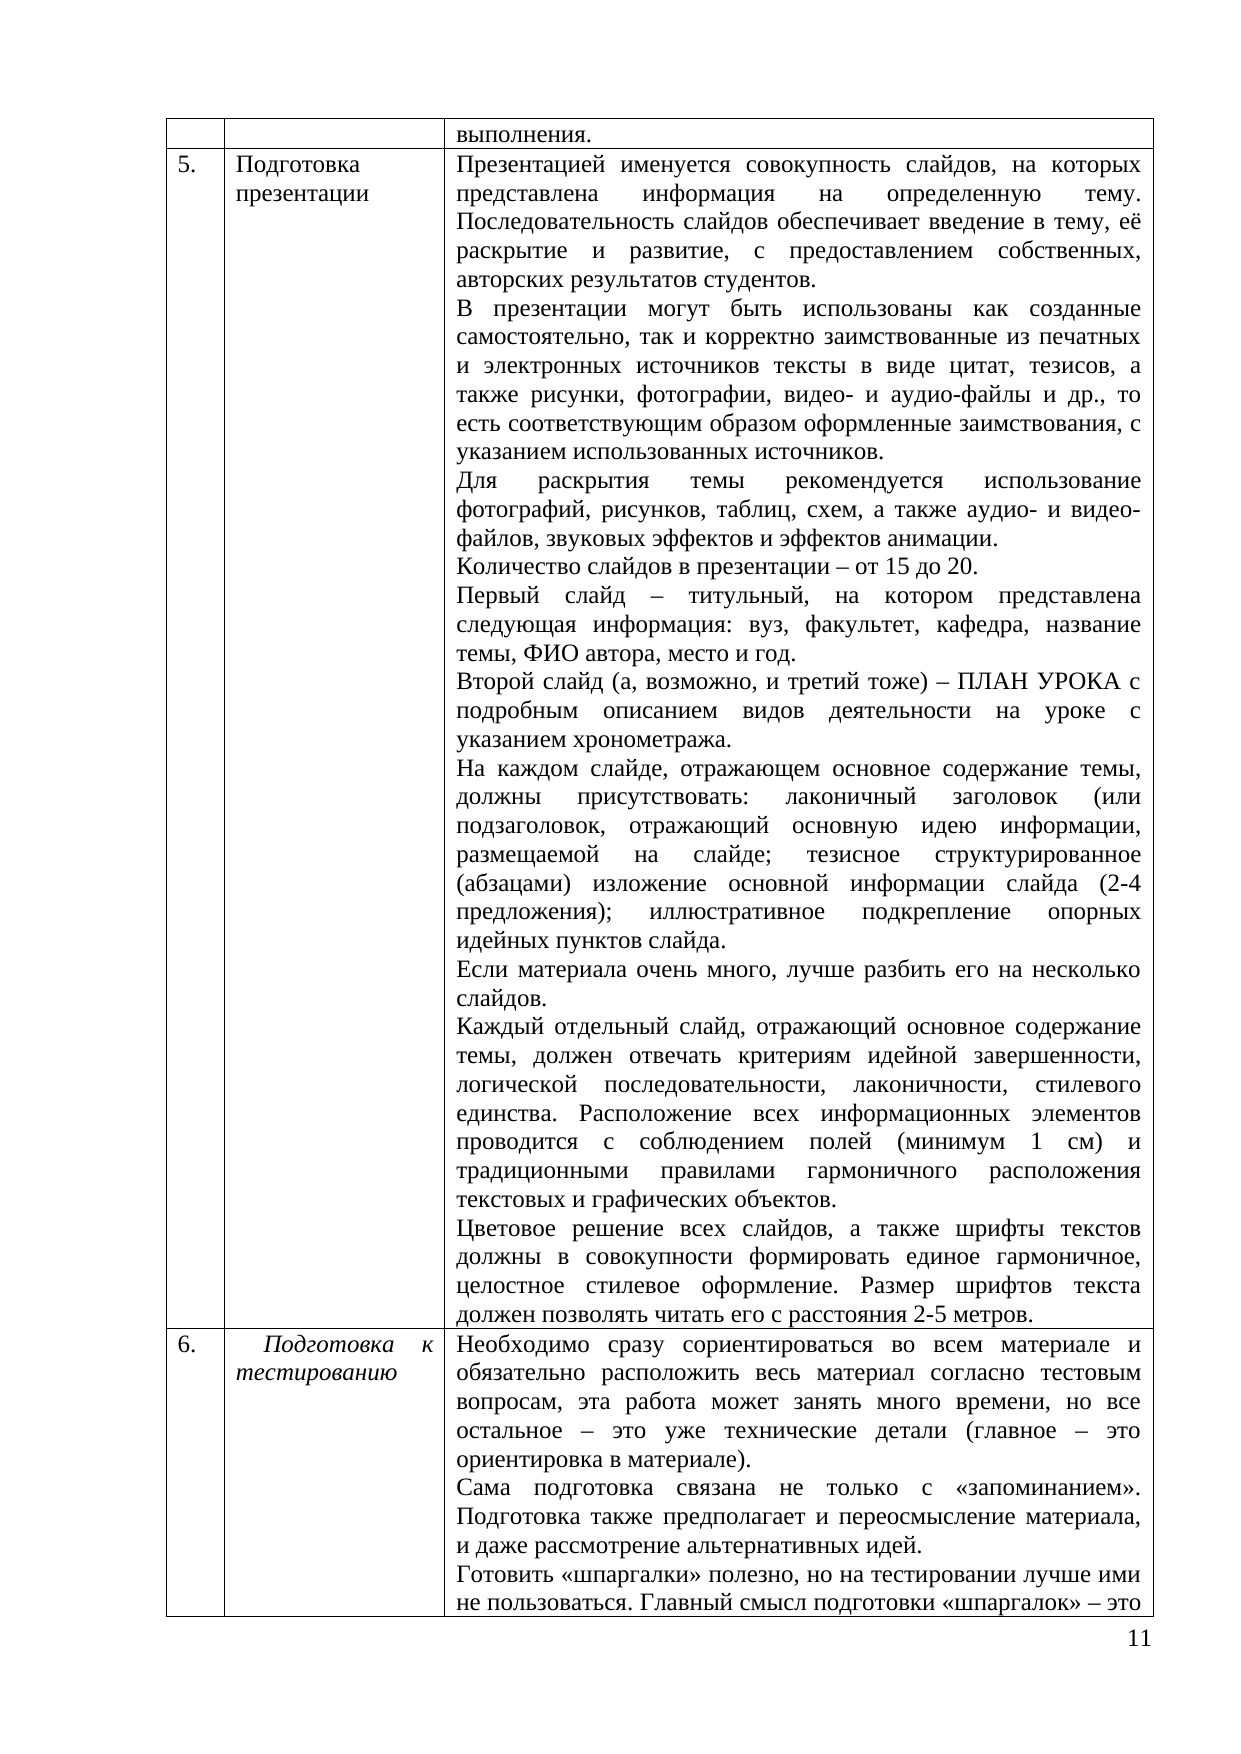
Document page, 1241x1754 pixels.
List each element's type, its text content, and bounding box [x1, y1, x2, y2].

table_cell 6. [167, 1329, 224, 1616]
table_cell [225, 119, 444, 148]
table_cell 5. [167, 149, 224, 1328]
table_cell Презентацией именуется совокупность слайдов, на которых представлена информация на определенную тему. Последовательность слайдов обеспечивает введение в тему, её раскрытие и развитие, с предоставлением собственных, авторских результатов студентов. В презентации могут быть использованы как созданные самостоятельно, так и корректно заимствованные из печатных и электронных источников тексты в виде цитат, тезисов, а также рисунки, фотографии, видео- и аудио-файлы и др., то есть соответствующим образом оформленные заимствования, с указанием использованных источников. Для раскрытия темы рекомендуется использование фотографий, рисунков, таблиц, схем, а также аудио- и видео-файлов, звуковых эффектов и эффектов анимации. Количество слайдов в презентации – от 15 до 20. Первый слайд – титульный, на котором представлена следующая информация: вуз, факультет, кафедра, название темы, ФИО автора, место и год. Второй слайд (а, возможно, и третий тоже) – ПЛАН УРОКА с подробным описанием видов деятельности на уроке с указанием хронометража. На каждом слайде, отражающем основное содержание темы, должны присутствовать: лаконичный заголовок (или подзаголовок, отражающий основную идею информации, размещаемой на слайде; тезисное структурированное (абзацами) изложение основной информации слайда (2-4 предложения); иллюстративное подкрепление опорных идейных пунктов слайда. Если материала очень много, лучше разбить его на несколько слайдов. Каждый отдельный слайд, отражающий основное содержание темы, должен отвечать критериям идейной завершенности, логической последовательности, лаконичности, стилевого единства. Расположение всех информационных элементов проводится с соблюдением полей (минимум 1 см) и традиционными правилами гармоничного расположения текстовых и графических объектов. Цветовое решение всех слайдов, а также шрифты текстов должны в совокупности формировать единое гармоничное, целостное стилевое оформление. Размер шрифтов текста должен позволять читать его с расстояния 2-5 метров. [445, 149, 1153, 1328]
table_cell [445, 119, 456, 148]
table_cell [445, 1329, 1153, 1616]
table_cell 4. [167, 119, 224, 148]
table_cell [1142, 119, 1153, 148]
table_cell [225, 1329, 444, 1616]
table_cell Подготовка презентации [225, 149, 444, 1328]
